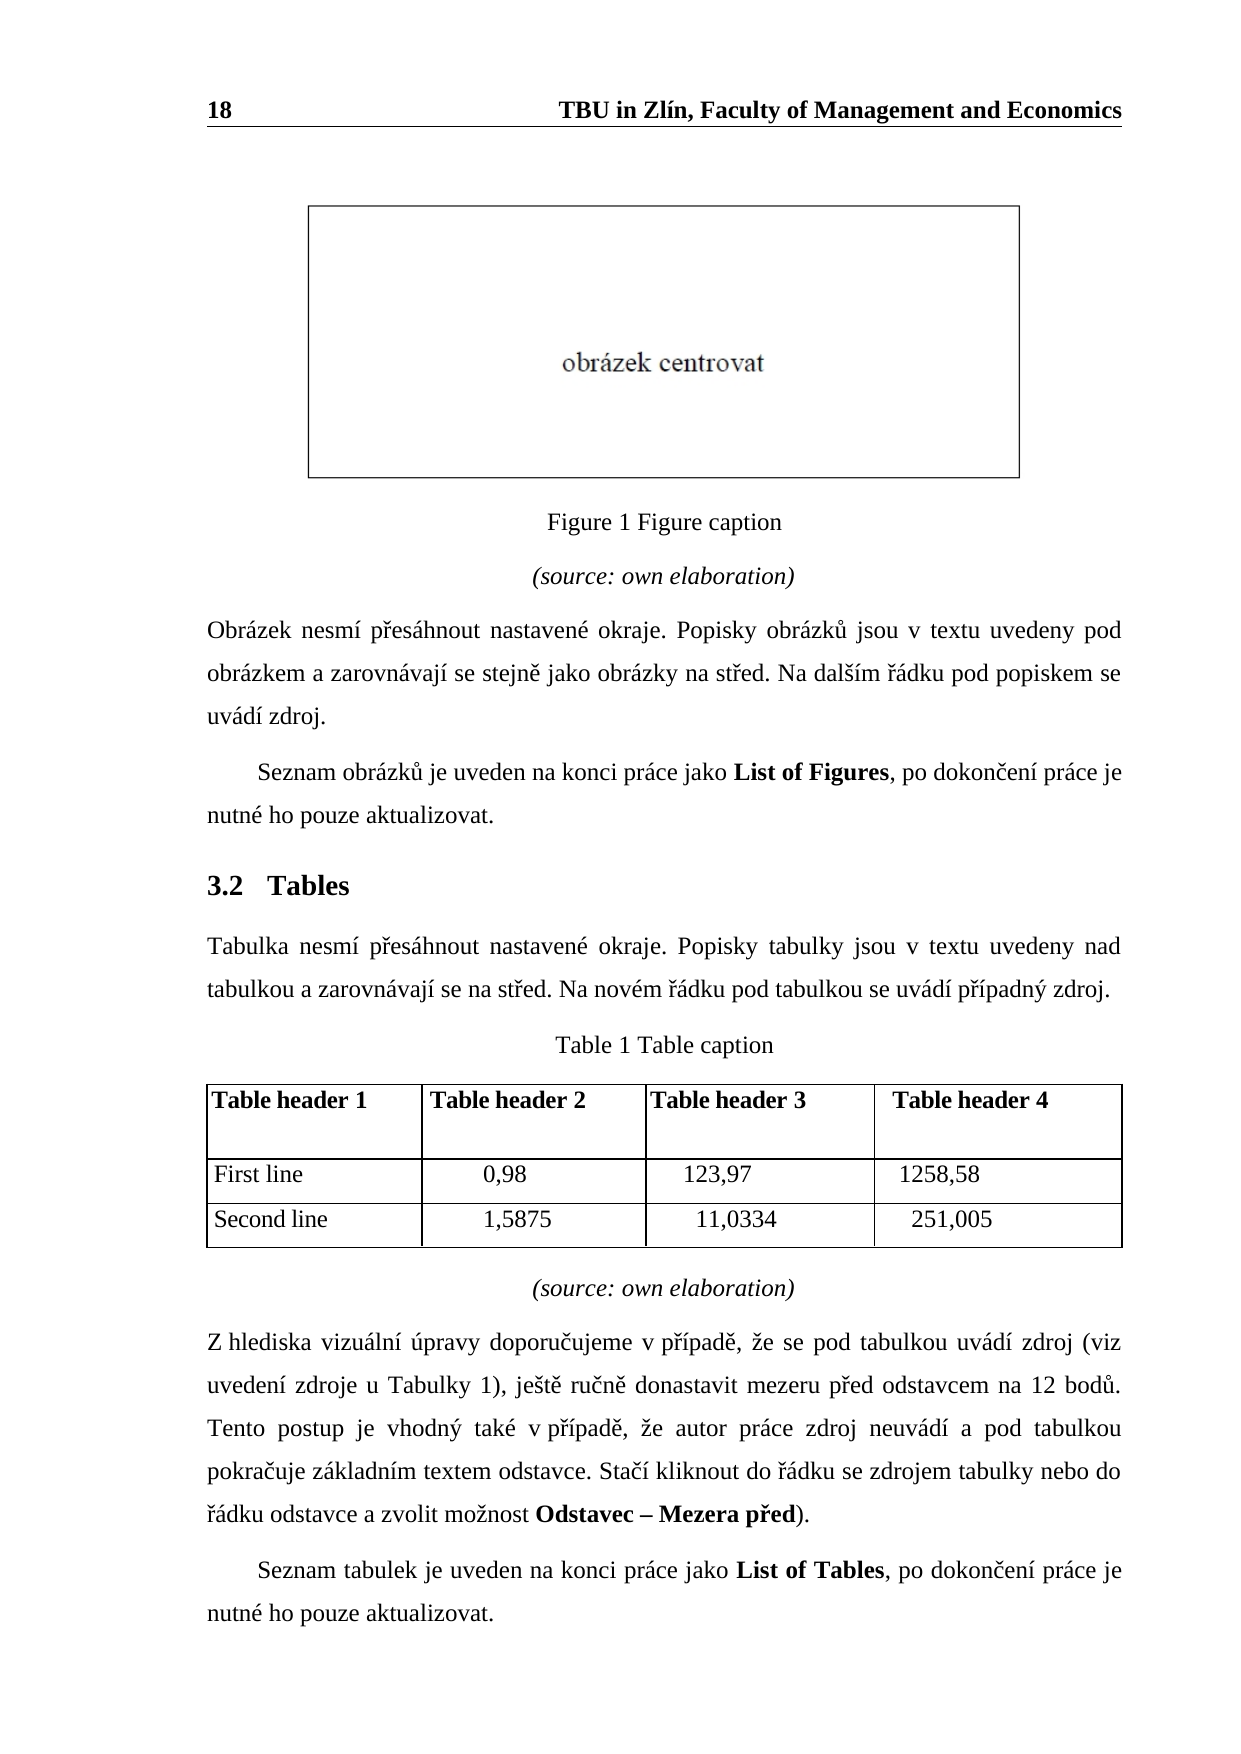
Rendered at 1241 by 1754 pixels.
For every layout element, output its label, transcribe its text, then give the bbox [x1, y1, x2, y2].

table_cell 251,005 [875, 1204, 1121, 1246]
text (source: own elaboration) [207, 1273, 1122, 1302]
table_cell 1,5875 [423, 1204, 645, 1246]
text Tables [207, 868, 1122, 902]
text (source: own elaboration) [207, 561, 1122, 590]
table_header Table header 2 [423, 1085, 645, 1158]
text Seznam tabulek je uveden na konci práce jako List of Tables, po dokončení práce je nutné ho pouze aktualizovat. [207, 1555, 1122, 1627]
text Z hlediska vizuální úpravy doporučujeme v případě, že se pod tabulkou uvádí zdroj (viz uvedení zdroje u Tabulky 1), ještě ručně donastavit mezeru před odstavcem na 12 bodů. Tento postup je vhodný také v případě, že autor práce zdroj neuvádí a pod tabulkou pokračuje základním textem odstavce. Stačí kliknout do řádku se zdrojem tabulky nebo do řádku odstavce a zvolit možnost Odstavec – Mezera před). [207, 1327, 1122, 1528]
table_cell First line [208, 1160, 421, 1202]
table_header Table header 1 [208, 1085, 421, 1158]
table_cell Second line [208, 1204, 421, 1246]
table_header Table header 4 [875, 1085, 1121, 1158]
table_cell 11,0334 [647, 1204, 874, 1246]
table_header Table header 3 [647, 1085, 874, 1158]
text Seznam obrázků je uveden na konci práce jako List of Figures, po dokončení práce je nutné ho pouze aktualizovat. [207, 757, 1122, 829]
table_cell 1258,58 [875, 1160, 1121, 1202]
table_cell 0,98 [423, 1160, 645, 1202]
text Obrázek nesmí přesáhnout nastavené okraje. Popisky obrázků jsou v textu uvedeny pod obrázkem a zarovnávají se stejně jako obrázky na střed. Na dalším řádku pod popiskem se uvádí zdroj. [207, 615, 1122, 730]
picture [302, 202, 1027, 483]
table_cell 123,97 [647, 1160, 874, 1202]
text Tabulka nesmí přesáhnout nastavené okraje. Popisky tabulky jsou v textu uvedeny nad tabulkou a zarovnávají se na střed. Na novém řádku pod tabulkou se uvádí případný zdroj. [207, 931, 1122, 1003]
